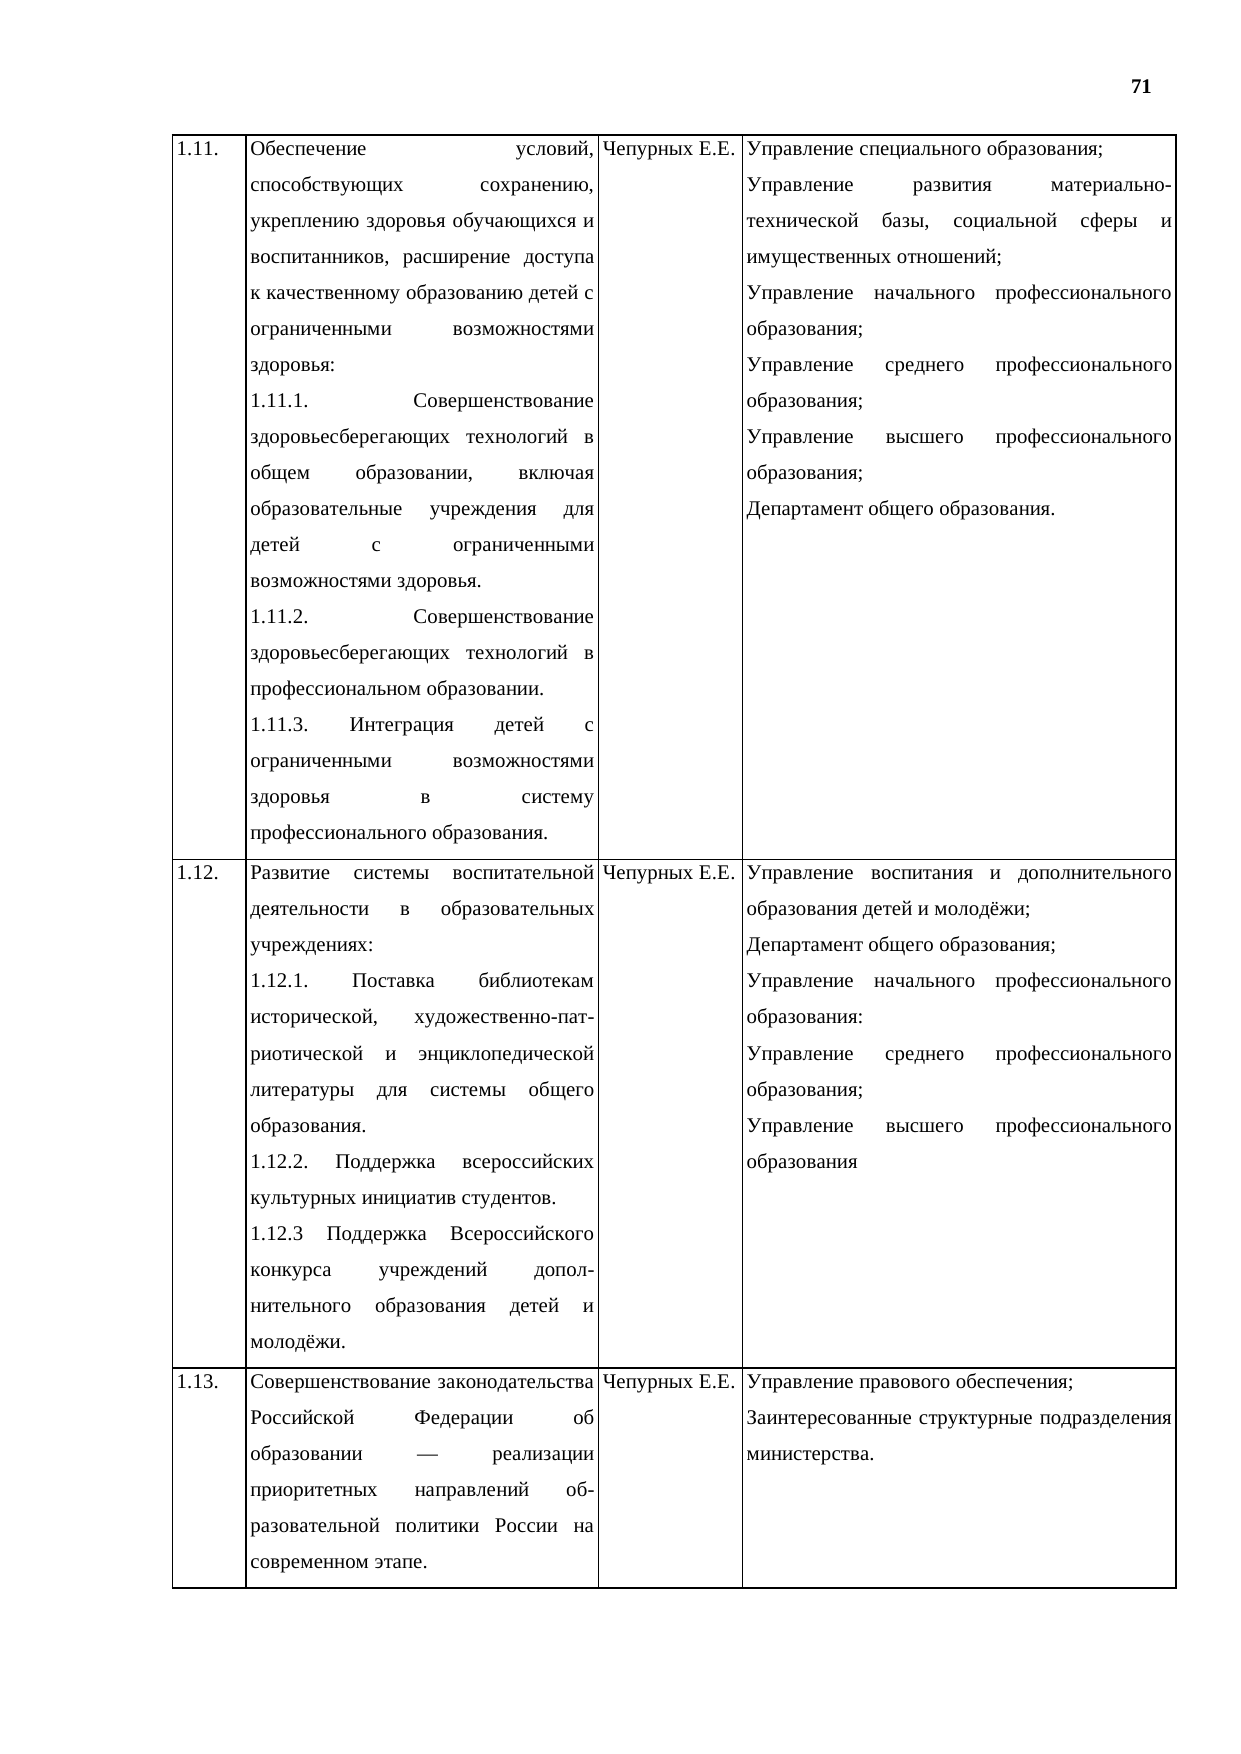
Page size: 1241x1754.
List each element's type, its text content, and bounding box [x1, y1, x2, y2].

table_cell Развитие системы воспитательной деятельности в образовательных учреждениях: 1.12.1. Поставка библиотекам исторической, художественно-патриотической и энциклопедической литературы для системы общего образования. 1.12.2. Поддержка всероссийских культурных инициатив студентов. 1.12.3 Поддержка Всероссийского конкурса учреждений дополнительного образования детей и молодёжи. [247, 860, 598, 1367]
table_cell Управление специального образования; Управление развития материально-технической базы, социальной сферы и имущественных отношений; Управление начального профессионального образования; Управление среднего профессионального образования; Управление высшего профессионального образования; Департамент общего образования. [743, 136, 1175, 858]
table_cell Совершенствование законодательства Российской Федерации об образовании — реализации приоритетных направлений образовательной политики России на современном этапе. [247, 1369, 598, 1587]
table_cell 1.11. [173, 136, 245, 858]
table_cell Чепурных Е.Е. [599, 1369, 742, 1587]
table_cell 1.12. [173, 860, 245, 1367]
table_cell Управление воспитания и дополнительного образования детей и молодёжи; Департамент общего образования; Управление начального профессионального образования: Управление среднего профессионального образования; Управление высшего профессионального образования [743, 860, 1175, 1367]
table_cell Чепурных Е.Е. [599, 860, 742, 1367]
table_cell Чепурных Е.Е. [599, 136, 742, 858]
table_cell 1.13. [173, 1369, 245, 1587]
table_cell Управление правового обеспечения; Заинтересованные структурные подразделения министерства. [743, 1369, 1175, 1587]
table_cell Обеспечение условий, способствующих сохранению, укреплению здоровья обучающихся и воспитанников, расширение доступа к качественному образованию детей с ограниченными возможностями здоровья: 1.11.1. Совершенствование здоровьесберегающих технологий в общем образовании, включая образовательные учреждения для детей с ограниченными возможностями здоровья. 1.11.2. Совершенствование здоровьесберегающих технологий в профессиональном образовании. 1.11.3. Интеграция детей с ограниченными возможностями здоровья в систему профессионального образования. [247, 136, 598, 858]
